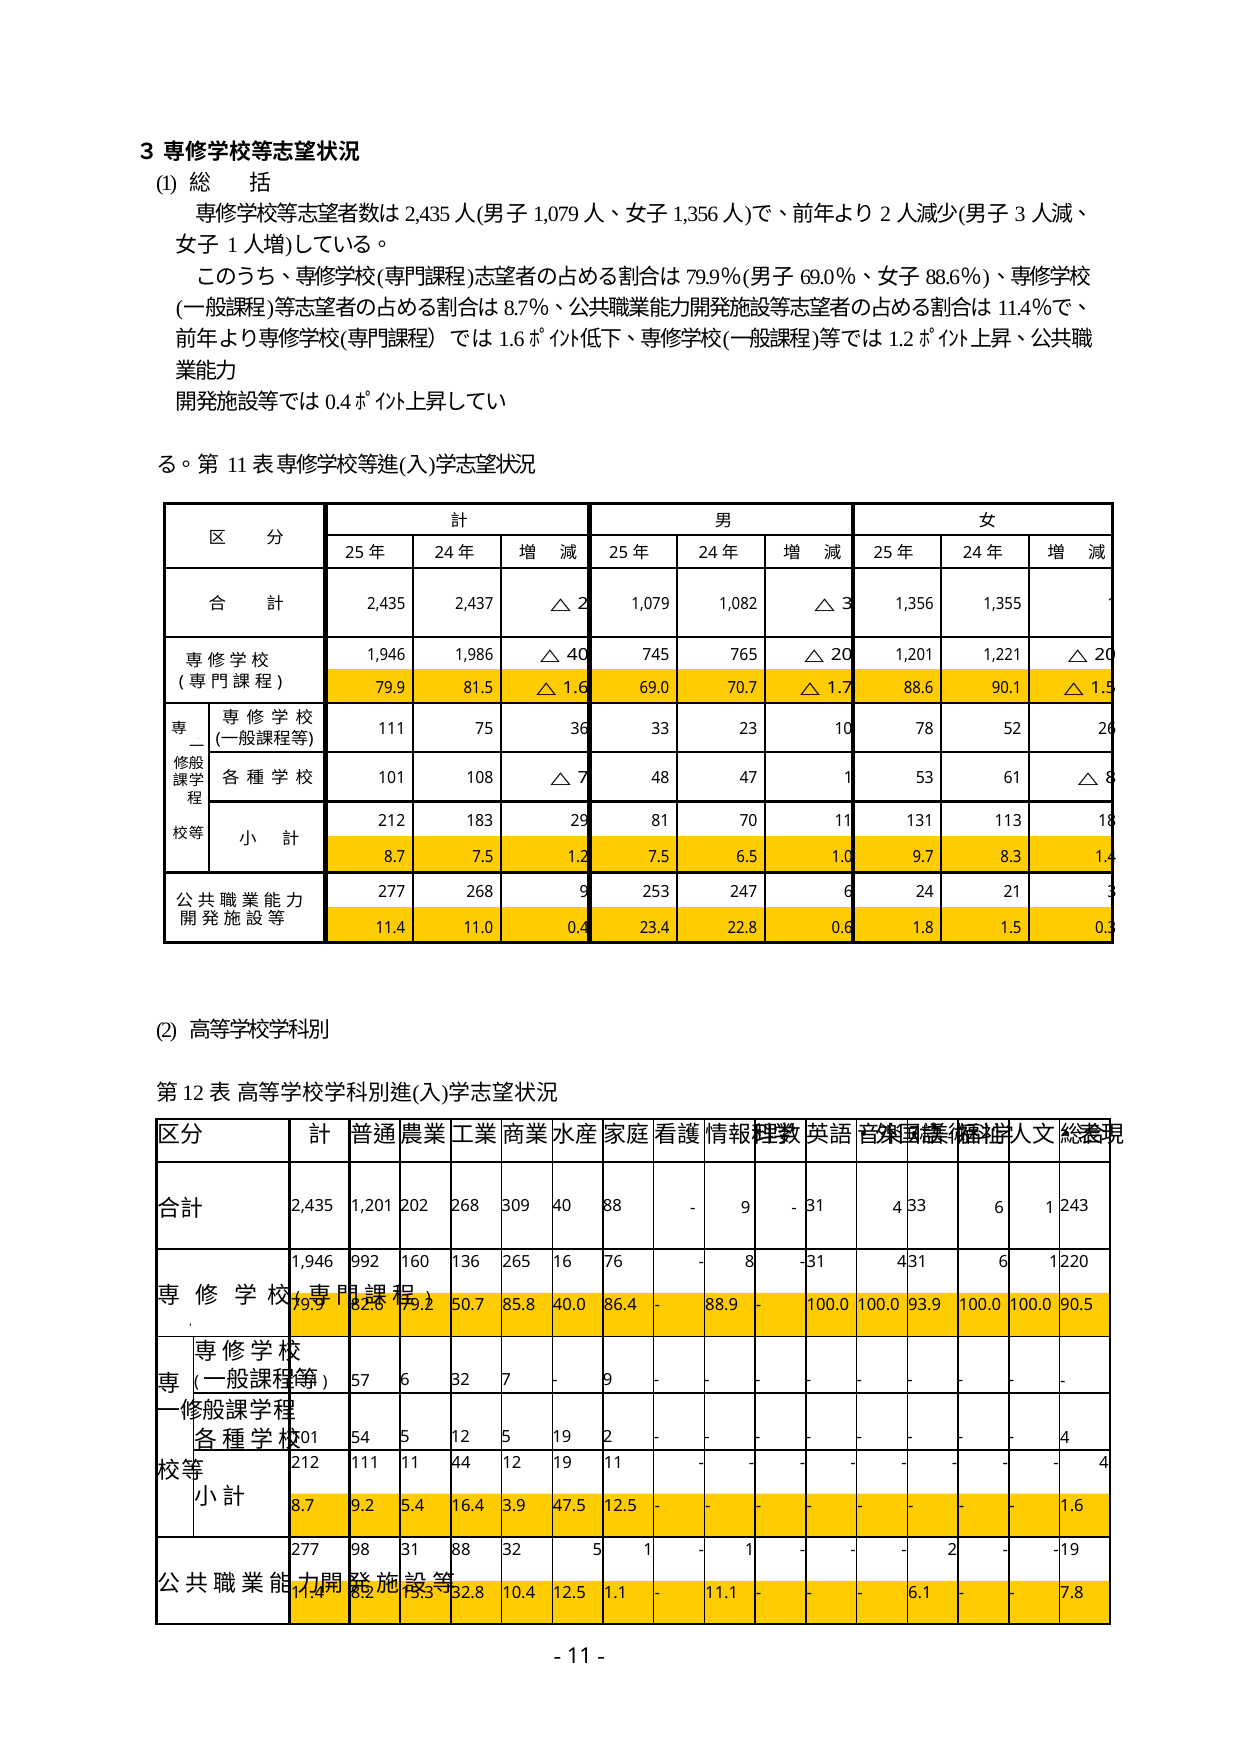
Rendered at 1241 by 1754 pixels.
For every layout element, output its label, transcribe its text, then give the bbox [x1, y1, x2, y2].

text 第12 表 高等学校学科別進(入)学志望状況 [156, 1077, 1240, 1107]
list 高等学校学科別 [156, 1014, 1240, 1044]
subtitle ３ 専修学校等志望状況 [136, 131, 1240, 166]
text このうち、専修学校(専門課程)志望者の占める割合は79.9％(男子69.0％、女子88.6％)、専修学校(一般課程)等志望者の占める割合は8.7％、公共職業能力開発施設等志望者の占める割合は11.4％で、前年より専修学校(専門課程）では 1.6 ﾎﾟｲﾝﾄ低下、専修学校(一般課程)等では 1.2 ﾎﾟｲﾝﾄ上昇、公共職業能力 [176, 261, 1093, 384]
text 専修学校等志望者数は2,435 人(男子1,079 人、女子1,356 人)で、前年より2 人減少(男子3 人減、女子1 人増)している。 [176, 198, 1093, 259]
list 総 括 [156, 167, 1240, 196]
text 開発施設等では0.4 ﾎﾟｲﾝﾄ上昇している。第11 表 専修学校等進(入)学志望状況 [156, 386, 542, 478]
